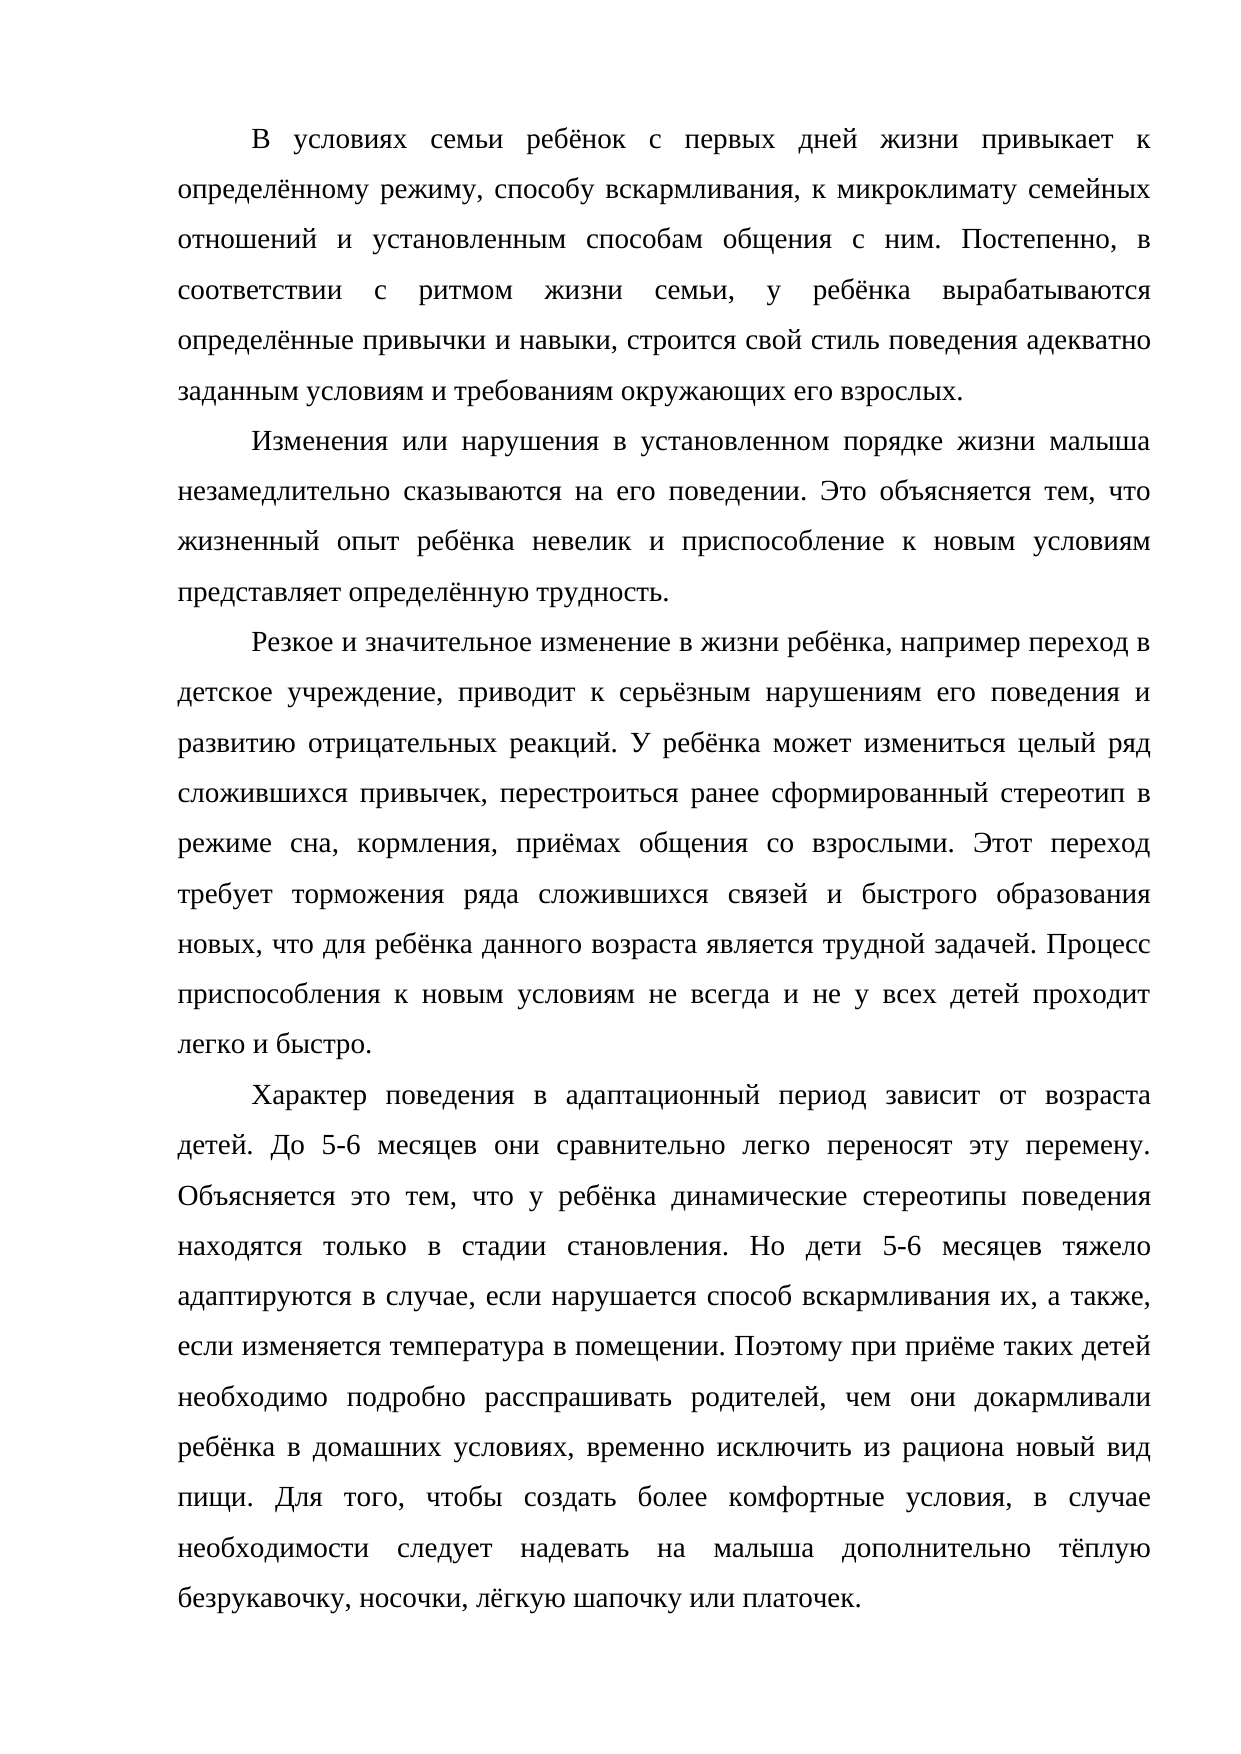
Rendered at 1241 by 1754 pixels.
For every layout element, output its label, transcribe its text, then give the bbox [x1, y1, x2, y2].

text Характер поведения в адаптационный период зависит от возраста детей. До 5-6 месяцев они сравнительно легко переносят эту перемену. Объясняется это тем, что у ребёнка динамические стереотипы поведения находятся только в стадии становления. Но дети 5-6 месяцев тяжело адаптируются в случае, если нарушается способ вскармливания их, а также, если изменяется температура в помещении. Поэтому при приёме таких детей необходимо подробно расспрашивать родителей, чем они докармливали ребёнка в домашних условиях, временно исключить из рациона новый вид пищи. Для того, чтобы создать более комфортные условия, в случае необходимости следует надевать на малыша дополнительно тёплую безрукавочку, носочки, лёгкую шапочку или платочек. [177, 1077, 1152, 1614]
text Резкое и значительное изменение в жизни ребёнка, например переход в детское учреждение, приводит к серьёзным нарушениям его поведения и развитию отрицательных реакций. У ребёнка может измениться целый ряд сложившихся привычек, перестроиться ранее сформированный стереотип в режиме сна, кормления, приёмах общения со взрослыми. Этот переход требует торможения ряда сложившихся связей и быстрого образования новых, что для ребёнка данного возраста является трудной задачей. Процесс приспособления к новым условиям не всегда и не у всех детей проходит легко и быстро. [177, 624, 1152, 1060]
text Изменения или нарушения в установленном порядке жизни малыша незамедлительно сказываются на его поведении. Это объясняется тем, что жизненный опыт ребёнка невелик и приспособление к новым условиям представляет определённую трудность. [177, 423, 1152, 607]
text В условиях семьи ребёнок с первых дней жизни привыкает к определённому режиму, способу вскармливания, к микроклимату семейных отношений и установленным способам общения с ним. Постепенно, в соответствии с ритмом жизни семьи, у ребёнка вырабатываются определённые привычки и навыки, строится свой стиль поведения адекватно заданным условиям и требованиям окружающих его взрослых. [177, 121, 1152, 406]
